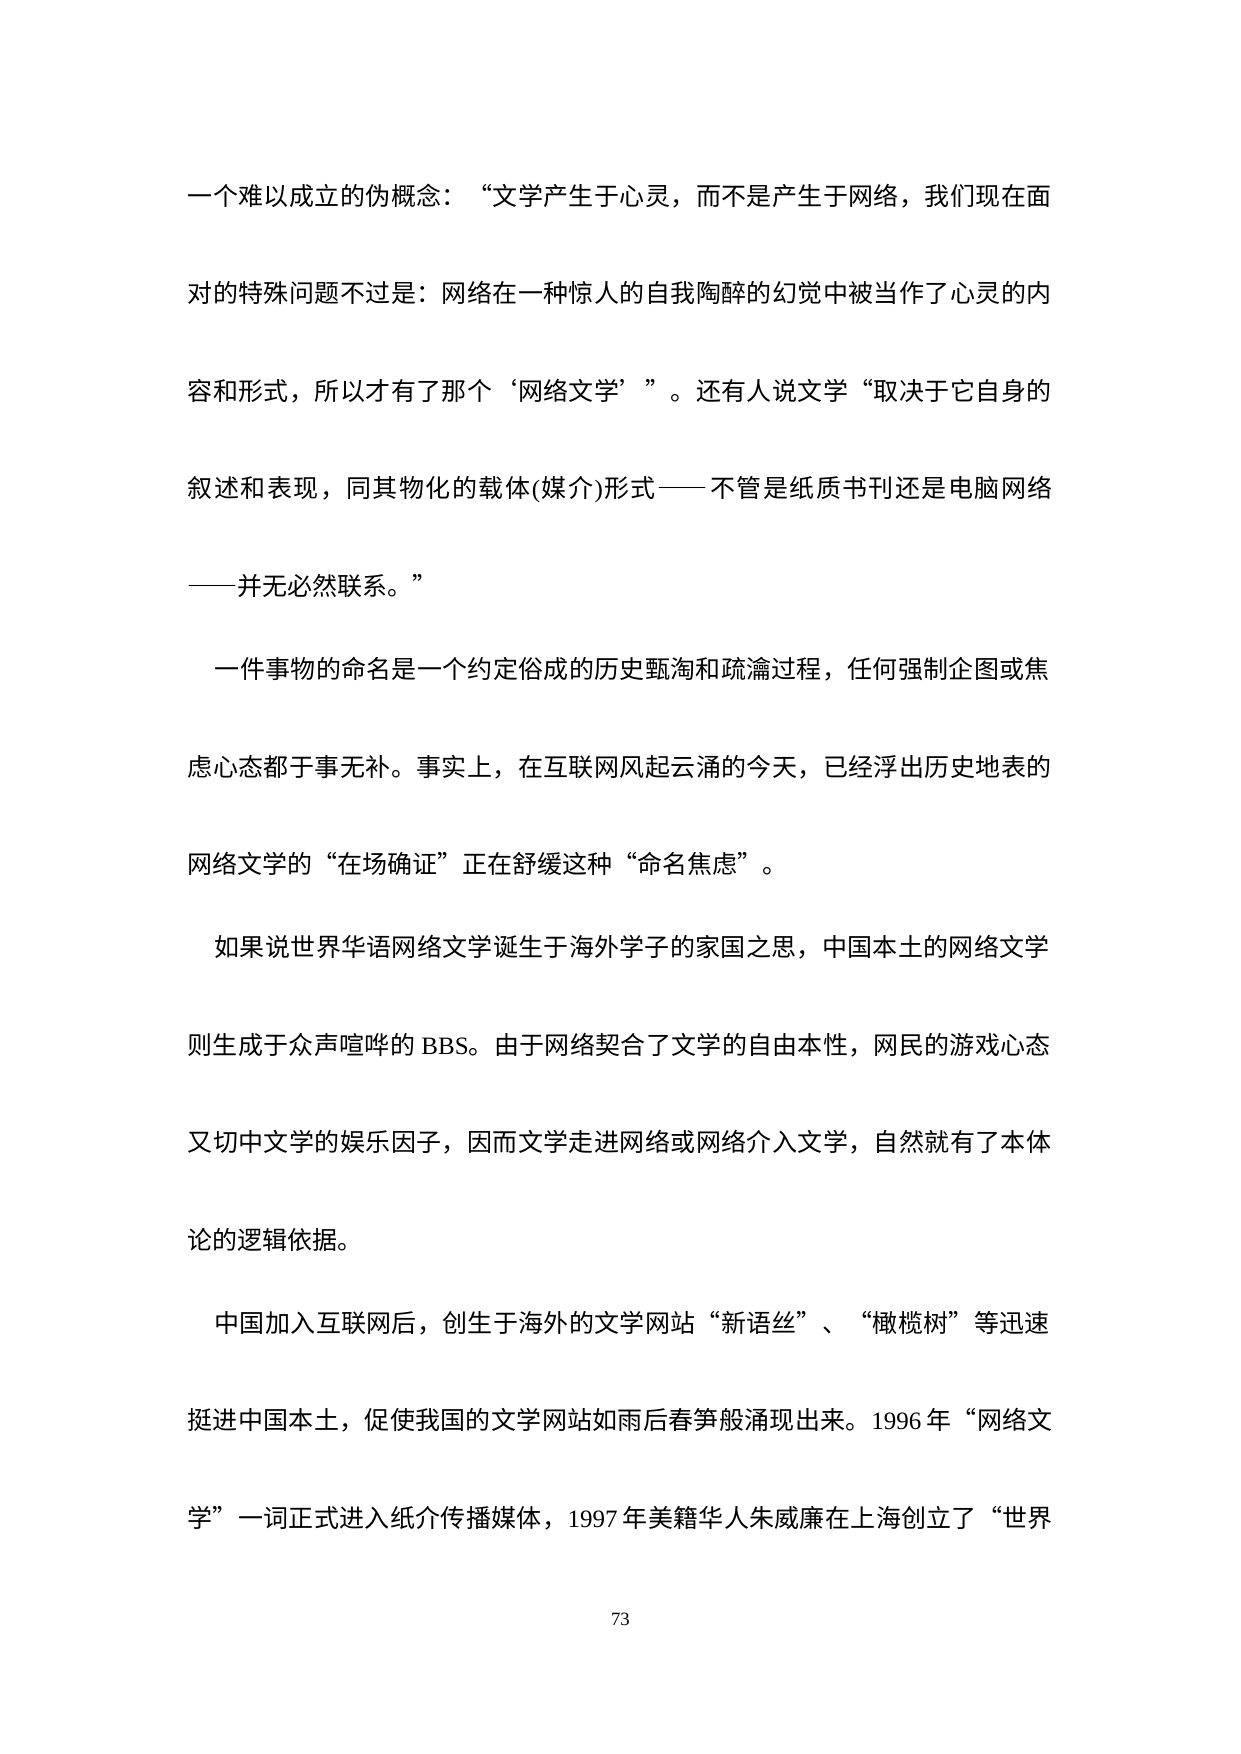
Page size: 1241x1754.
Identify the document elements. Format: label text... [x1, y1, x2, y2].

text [187, 162, 1053, 617]
text 如果说世界华语网络文学诞生于海外学子的家国之思，中国本土的网络文学则生成于众声喧哗的BBS。由于网络契合了文学的自由本性，网民的游戏心态又切中文学的娱乐因子，因而文学走进网络或网络介入文学，自然就有了本体论的逻辑依据。 [187, 913, 1053, 1271]
text 一件事物的命名是一个约定俗成的历史甄淘和疏瀹过程，任何强制企图或焦虑心态都于事无补。事实上，在互联网风起云涌的今天，已经浮出历史地表的网络文学的“在场确证”正在舒缓这种“命名焦虑”。 [187, 635, 1053, 895]
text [187, 1289, 1053, 1549]
